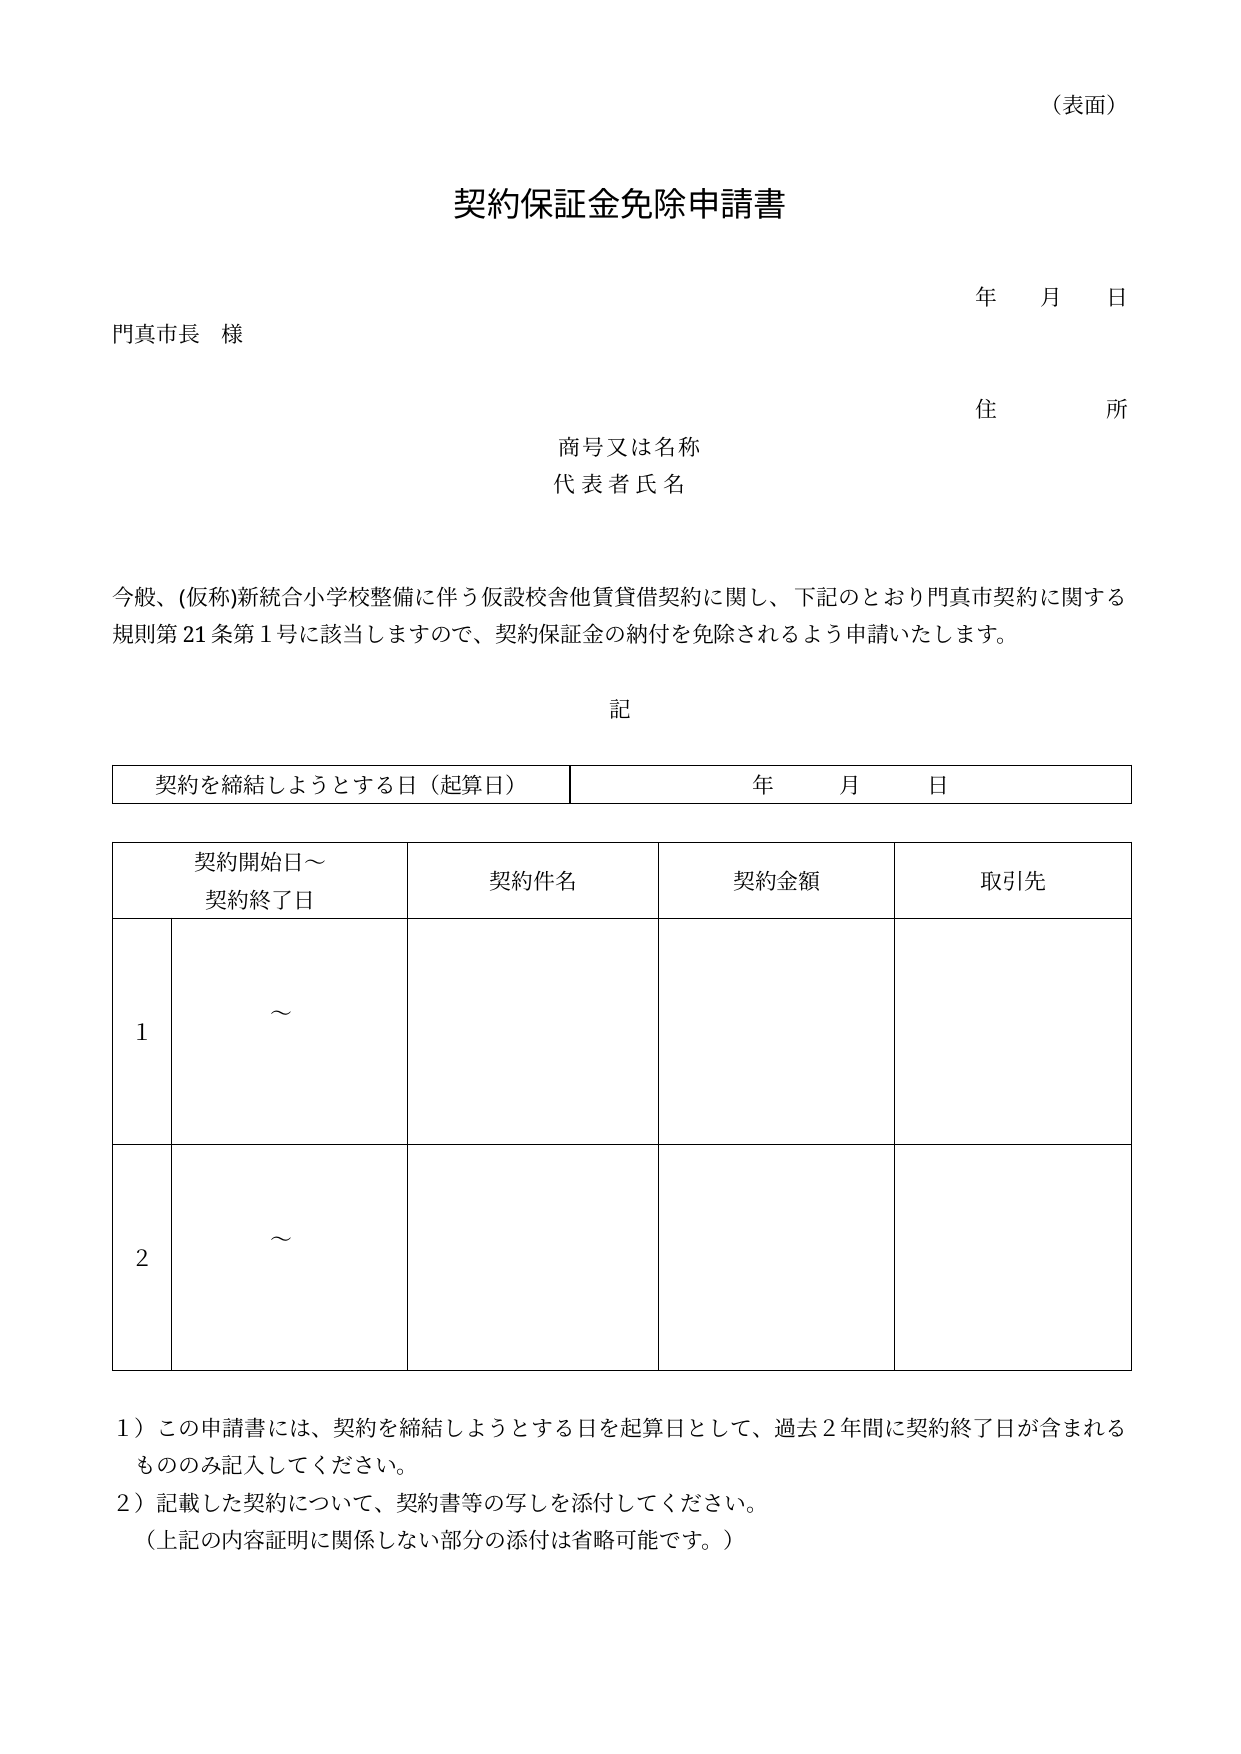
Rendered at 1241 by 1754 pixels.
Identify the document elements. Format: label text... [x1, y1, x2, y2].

table_cell ～ [172, 919, 407, 1144]
table_cell ２ [113, 1145, 171, 1370]
text ２）記載した契約について、契約書等の写しを添付してください。 [112, 1483, 1128, 1521]
table_cell [895, 1145, 1131, 1370]
text 商号又は名称 [112, 427, 1128, 464]
table_cell [895, 919, 1131, 1144]
table_cell １ [113, 919, 171, 1144]
table_cell [659, 1145, 894, 1370]
text １）この申請書には、契約を締結しようとする日を起算日として、過去２年間に契約終了日が含まれるもののみ記入してください。 [112, 1408, 1128, 1483]
text 代表者氏名 [112, 464, 1084, 502]
subtitle 記 [112, 689, 1128, 727]
table_cell ～ [172, 1145, 407, 1370]
table_header 契約金額 [659, 843, 894, 918]
text 契約保証金免除申請書 [112, 164, 1128, 239]
table_cell [659, 919, 894, 1144]
text 門真市長 様 [112, 314, 1128, 352]
text 住 所 [112, 389, 1128, 427]
table_cell [408, 919, 658, 1144]
text （上記の内容証明に関係しない部分の添付は省略可能です。） [112, 1521, 1128, 1558]
table_header 契約件名 [408, 843, 658, 918]
text 年 月 日 [112, 277, 1128, 314]
table_header 契約を締結しようとする日（起算日） [113, 766, 569, 803]
table_header 取引先 [895, 843, 1131, 918]
table_cell [408, 1145, 658, 1370]
table_header 契約開始日～ 契約終了日 [113, 843, 407, 918]
table_header 年 月 日 [571, 766, 1131, 803]
text 今般、(仮称)新統合小学校整備に伴う仮設校舎他賃貸借契約に関し、下記のとおり門真市契約に関する規則第21条第１号に該当しますので、契約保証金の納付を免除されるよう申請いたします。 [112, 577, 1128, 652]
